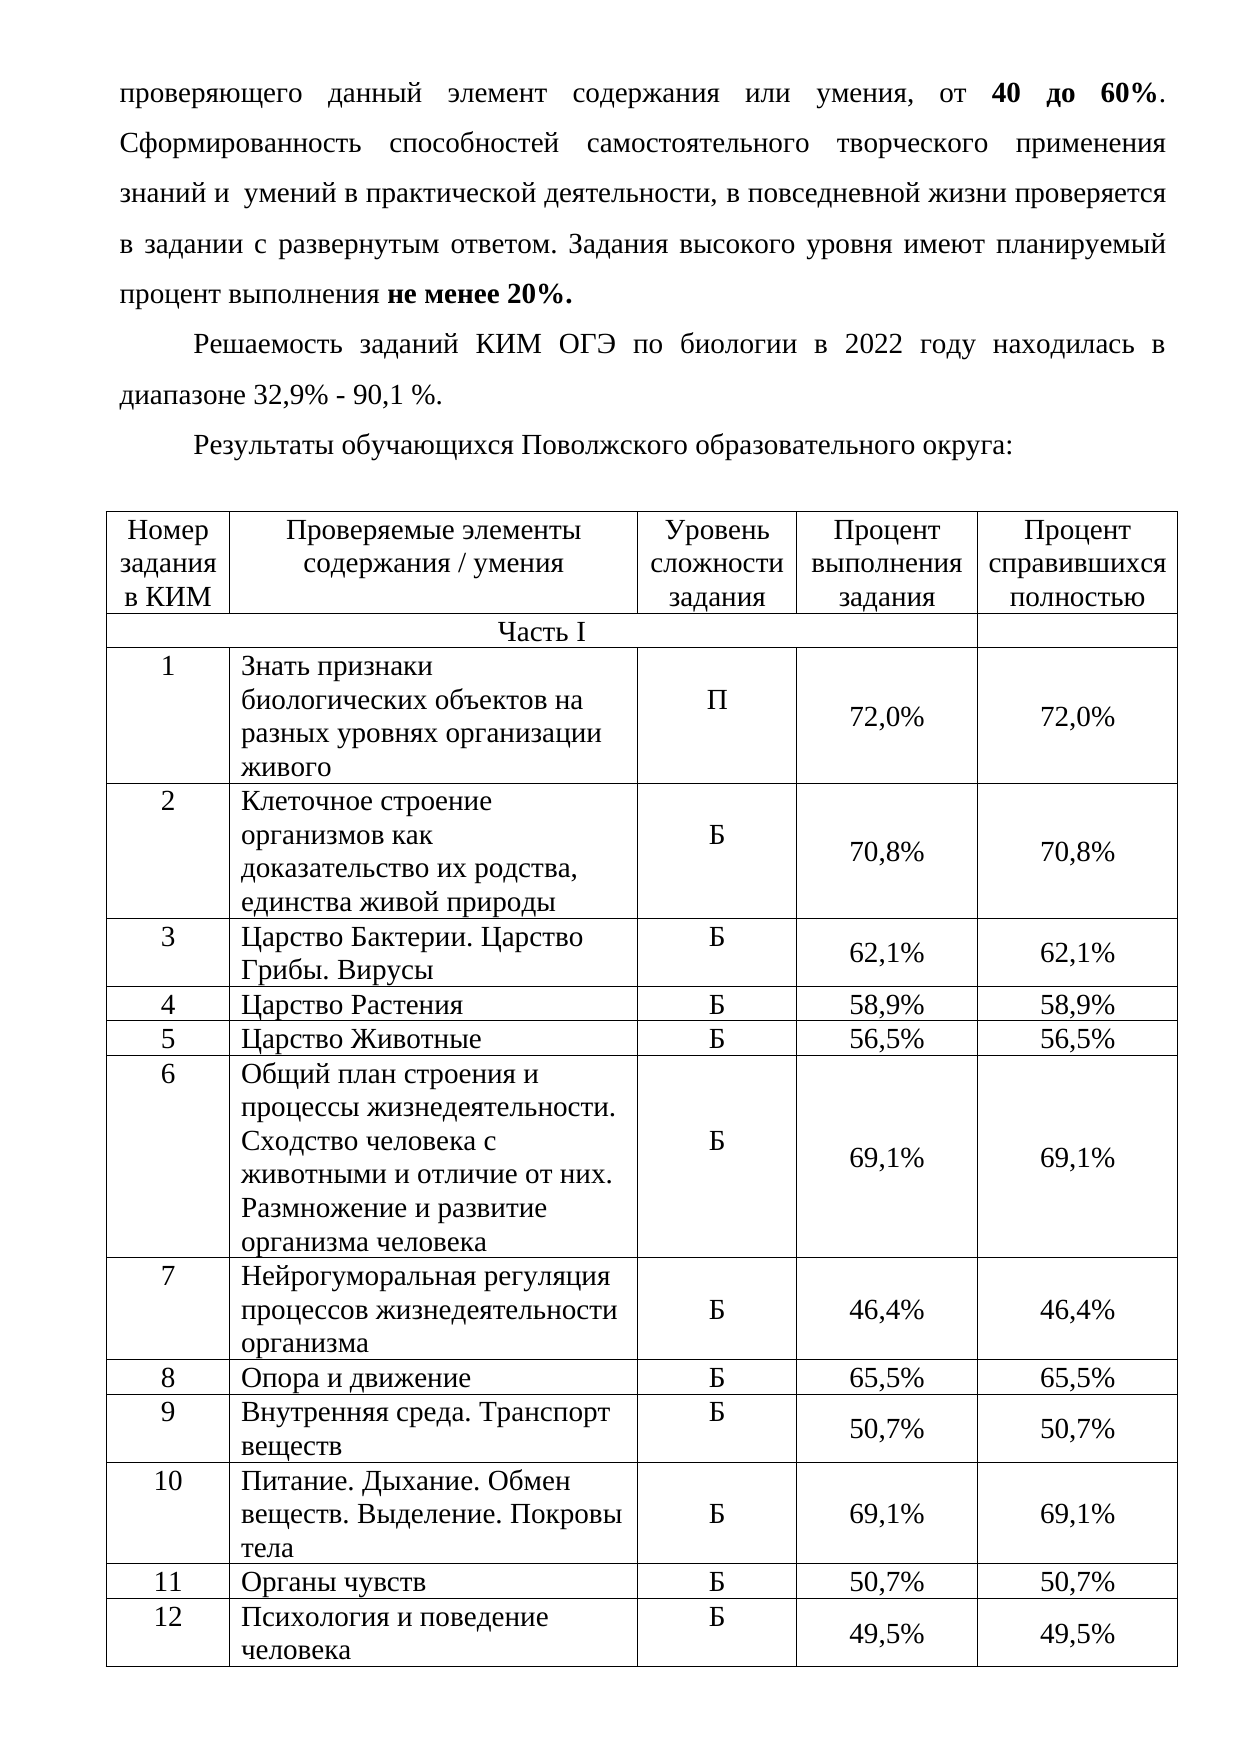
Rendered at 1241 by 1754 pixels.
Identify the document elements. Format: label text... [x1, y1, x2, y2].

table_cell 2 [107, 784, 229, 918]
table_header Номер задания в КИМ [107, 512, 229, 613]
table_cell 10 [107, 1463, 229, 1563]
table_cell 49,5% [978, 1599, 1177, 1666]
table_cell 12 [107, 1599, 229, 1666]
table_cell 11 [107, 1564, 229, 1598]
table_cell Б [638, 1463, 796, 1563]
table_cell Б [638, 1395, 796, 1462]
table_cell 58,9% [978, 987, 1177, 1020]
table_cell Питание. Дыхание. Обмен веществ. Выделение. Покровы тела [230, 1463, 637, 1563]
table_cell 50,7% [978, 1395, 1177, 1462]
table_cell Б [638, 987, 796, 1020]
table_cell Царство Животные [230, 1021, 637, 1055]
table_cell 62,1% [978, 919, 1177, 986]
table_cell Б [638, 1599, 796, 1666]
table_cell 4 [107, 987, 229, 1020]
table_cell 5 [107, 1021, 229, 1055]
table_cell Знать признаки биологических объектов на разных уровнях организации живого [230, 648, 637, 782]
table_cell 65,5% [978, 1360, 1177, 1393]
table_cell [978, 614, 1177, 647]
table_header Уровень сложности задания [638, 512, 796, 613]
table_cell 69,1% [797, 1463, 977, 1563]
table_cell Клеточное строение организмов как доказательство их родства, единства живой природы [230, 784, 637, 918]
table_cell Общий план строения и процессы жизнедеятельности. Сходство человека с животными и отличие от них. Размножение и развитие организма человека [230, 1056, 637, 1257]
table_cell Б [638, 1056, 796, 1257]
table_cell 46,4% [797, 1258, 977, 1359]
table_cell 56,5% [797, 1021, 977, 1055]
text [119, 75, 1167, 310]
table_cell 72,0% [797, 648, 977, 782]
table_cell Б [638, 919, 796, 986]
table_cell 65,5% [797, 1360, 977, 1393]
table_cell Б [638, 784, 796, 918]
table_cell 50,7% [978, 1564, 1177, 1598]
table_cell 7 [107, 1258, 229, 1359]
table_cell 69,1% [797, 1056, 977, 1257]
table_cell П [638, 648, 796, 782]
table_cell 8 [107, 1360, 229, 1393]
table_cell 62,1% [797, 919, 977, 986]
text Решаемость заданий КИМ ОГЭ по биологии в 2022 году находилась в диапазоне 32,9% - 90,1 %. [119, 327, 1167, 410]
table_cell 69,1% [978, 1056, 1177, 1257]
table_cell 9 [107, 1395, 229, 1462]
table_cell Внутренняя среда. Транспорт веществ [230, 1395, 637, 1462]
table_cell 58,9% [797, 987, 977, 1020]
table_header Проверяемые элементы содержания / умения [230, 512, 637, 613]
table_cell 3 [107, 919, 229, 986]
table_cell 70,8% [797, 784, 977, 918]
table_cell Б [638, 1360, 796, 1393]
table_cell 46,4% [978, 1258, 1177, 1359]
table_header Процент выполнения задания [797, 512, 977, 613]
text Результаты обучающихся Поволжского образовательного округа: [119, 427, 1167, 461]
table_cell 56,5% [978, 1021, 1177, 1055]
table_cell 50,7% [797, 1564, 977, 1598]
table_cell 50,7% [797, 1395, 977, 1462]
table_cell Органы чувств [230, 1564, 637, 1598]
table_cell 72,0% [978, 648, 1177, 782]
table_cell Опора и движение [230, 1360, 637, 1393]
table_cell Психология и поведение человека [230, 1599, 637, 1666]
table_cell Нейрогуморальная регуляция процессов жизнедеятельности организма [230, 1258, 637, 1359]
table_cell Б [638, 1564, 796, 1598]
table_cell 1 [107, 648, 229, 782]
table_cell 49,5% [797, 1599, 977, 1666]
table_cell Царство Растения [230, 987, 637, 1020]
table_cell Б [638, 1258, 796, 1359]
table_header Процент справившихся полностью [978, 512, 1177, 613]
table_cell 6 [107, 1056, 229, 1257]
table_cell Царство Бактерии. Царство Грибы. Вирусы [230, 919, 637, 986]
table_cell 69,1% [978, 1463, 1177, 1563]
table_cell 70,8% [978, 784, 1177, 918]
table_cell Б [638, 1021, 796, 1055]
table_cell Часть I [107, 614, 977, 647]
